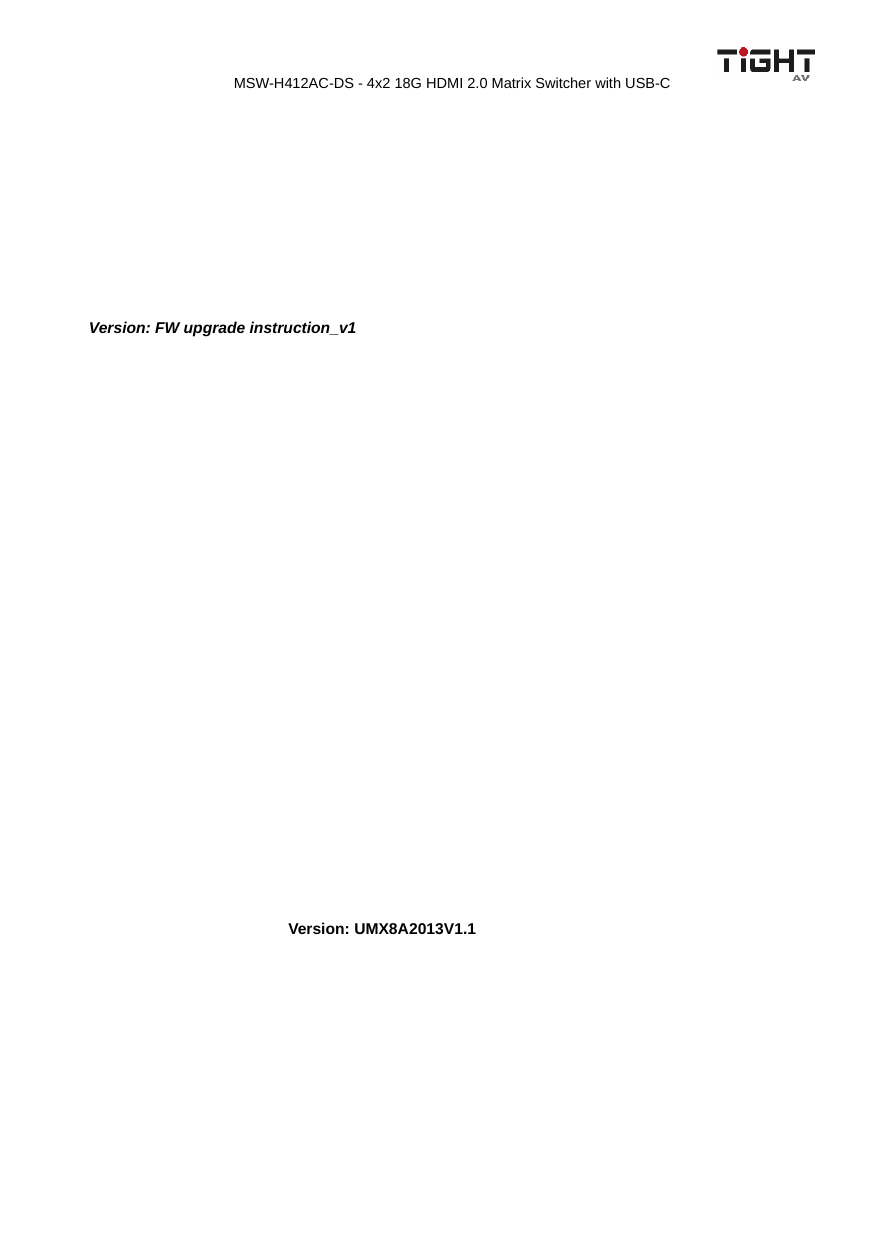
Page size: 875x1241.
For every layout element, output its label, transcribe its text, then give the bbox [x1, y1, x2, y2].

picture [717, 47, 815, 81]
text Version: FW upgrade instruction_v1 [89, 312, 796, 344]
